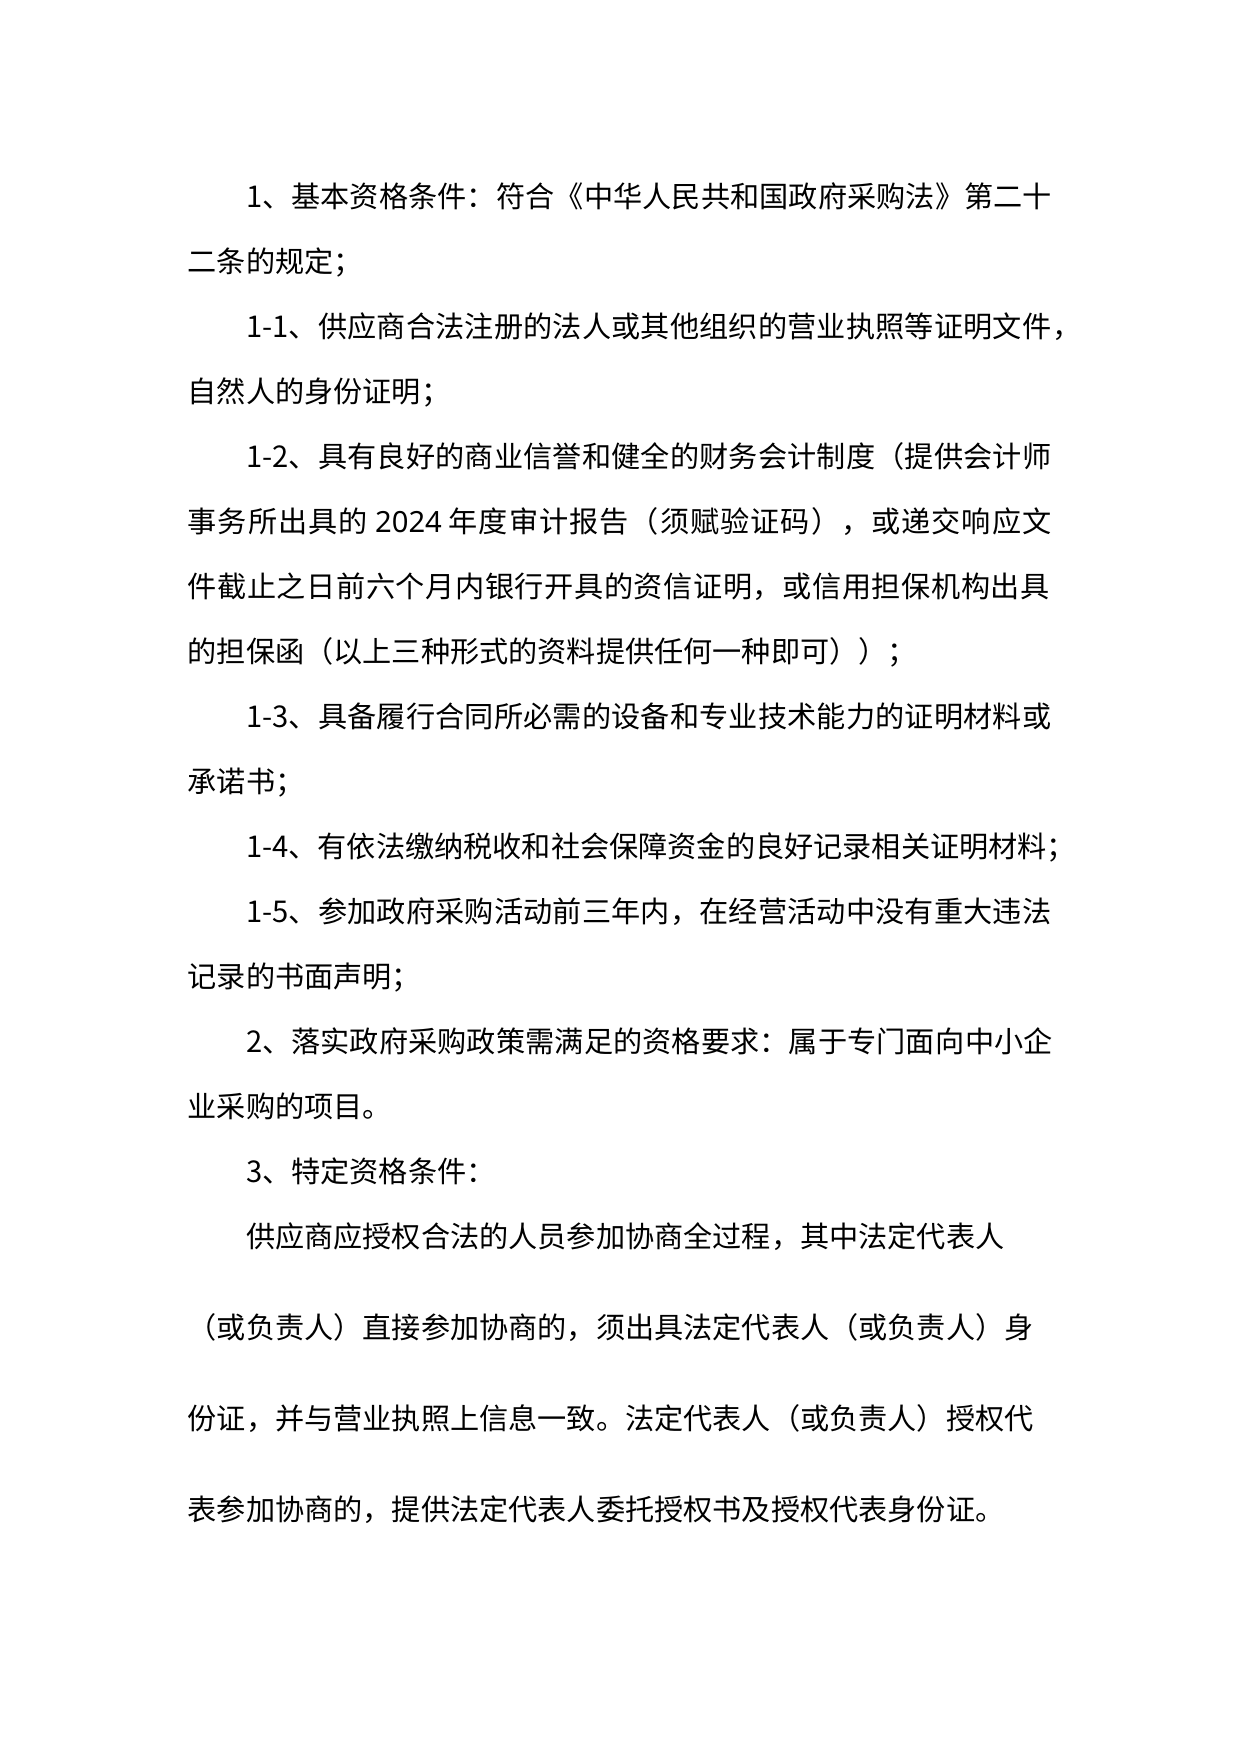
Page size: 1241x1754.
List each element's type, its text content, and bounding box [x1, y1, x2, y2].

text 供应商应授权合法的人员参加协商全过程，其中法定代表人（或负责人）直接参加协商的，须出具法定代表人（或负责人）身份证，并与营业执照上信息一致。法定代表人（或负责人）授权代表参加协商的，提供法定代表人委托授权书及授权代表身份证。 [187, 1202, 1053, 1540]
text 3、特定资格条件： [187, 1137, 1053, 1202]
text 2、落实政府采购政策需满足的资格要求：属于专门面向中小企业采购的项目。 [187, 1007, 1053, 1137]
text 1-2、具有良好的商业信誉和健全的财务会计制度（提供会计师事务所出具的2024年度审计报告（须赋验证码），或递交响应文件截止之日前六个月内银行开具的资信证明，或信用担保机构出具的担保函（以上三种形式的资料提供任何一种即可））； [187, 422, 1053, 682]
text 1-3、具备履行合同所必需的设备和专业技术能力的证明材料或承诺书； [187, 682, 1053, 812]
text 1-1、供应商合法注册的法人或其他组织的营业执照等证明文件，自然人的身份证明； [187, 292, 1053, 422]
text 1、基本资格条件：符合《中华人民共和国政府采购法》第二十二条的规定； [187, 162, 1053, 292]
text 1-4、有依法缴纳税收和社会保障资金的良好记录相关证明材料； [187, 812, 1053, 877]
text 1-5、参加政府采购活动前三年内，在经营活动中没有重大违法记录的书面声明； [187, 877, 1053, 1007]
